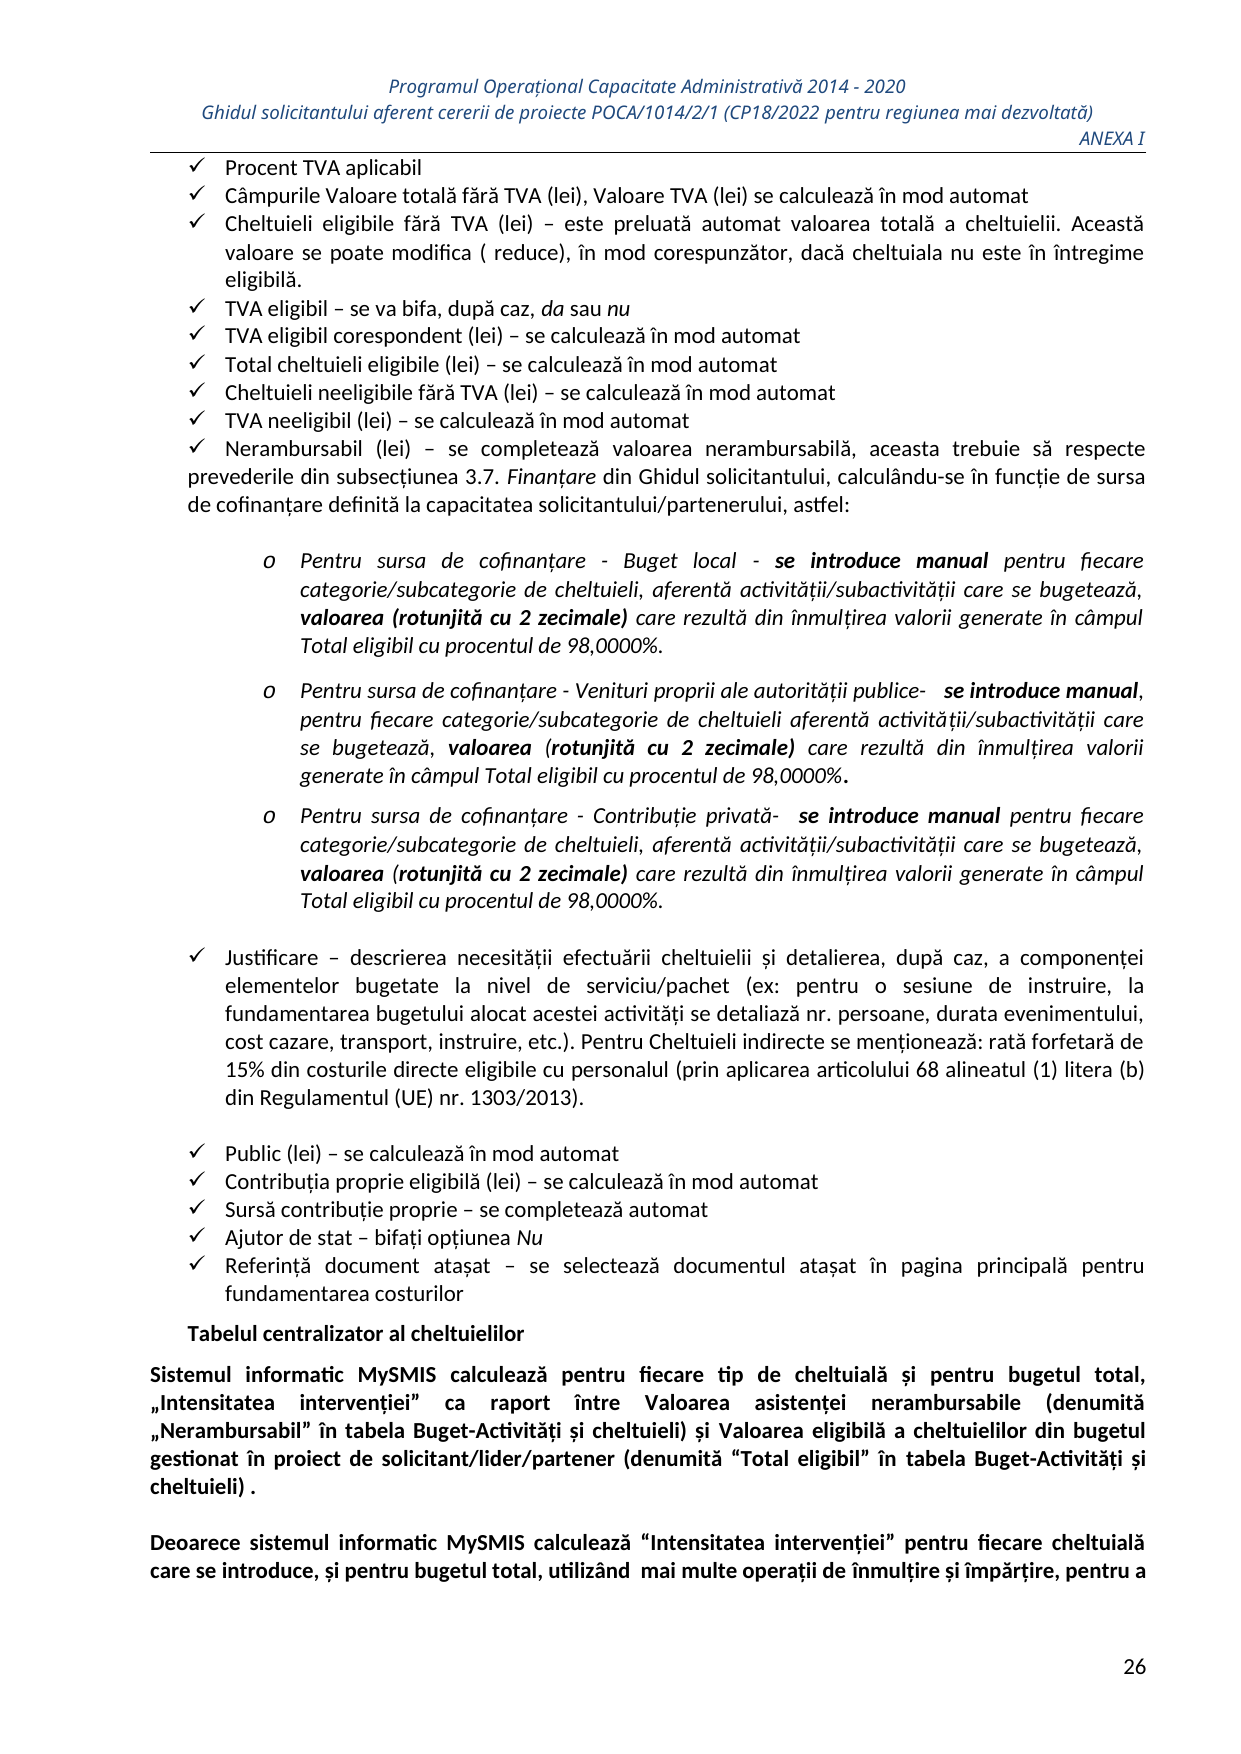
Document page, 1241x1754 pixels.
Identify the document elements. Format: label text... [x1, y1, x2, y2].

list Pentru sursa de cofinanțare - Buget local - se introduce manual pentru fiecare categorie/subcategorie de cheltuieli, aferentă activității/subactivității care se bugetează, valoarea (rotunjită cu 2 zecimale) care rezultă din înmulţirea valorii generate în câmpul Total eligibil cu procentul de 98,0000%. [262, 546, 1146, 659]
text Tabelul centralizator al cheltuielilor [187, 1319, 1146, 1347]
list Ajutor de stat – bifați opțiunea Nu [187, 1223, 1146, 1251]
list Referință document atașat – se selectează documentul atașat în pagina principală pentru fundamentarea costurilor [187, 1251, 1146, 1307]
list Pentru sursa de cofinanțare - Venituri proprii ale autorității publice- se introduce manual, pentru fiecare categorie/subcategorie de cheltuieli aferentă activităţii/subactivităţii care se bugetează, valoarea (rotunjită cu 2 zecimale) care rezultă din înmulţirea valorii generate în câmpul Total eligibil cu procentul de 98,0000%. [262, 676, 1146, 789]
list Cheltuieli eligibile fără TVA (lei) – este preluată automat valoarea totală a cheltuielii. Această valoare se poate modifica ( reduce), în mod corespunzător, dacă cheltuiala nu este în întregime eligibilă. [187, 209, 1146, 294]
list Public (lei) – se calculează în mod automat [187, 1139, 1146, 1167]
list Total cheltuieli eligibile (lei) – se calculează în mod automat [187, 350, 1146, 378]
list Sursă contribuție proprie – se completează automat [187, 1195, 1146, 1223]
list Cheltuieli neeligibile fără TVA (lei) – se calculează în mod automat [187, 378, 1146, 406]
list TVA eligibil – se va bifa, după caz, da sau nu [187, 294, 1146, 322]
list Nerambursabil (lei) – se completează valoarea nerambursabilă, aceasta trebuie să respecte prevederile din subsecțiunea 3.7. Finanțare din Ghidul solicitantului, calculându-se în funcție de sursa de cofinanțare definită la capacitatea solicitantului/partenerului, astfel: [187, 434, 1146, 518]
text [150, 1528, 1146, 1584]
text Sistemul informatic MySMIS calculează pentru fiecare tip de cheltuială și pentru bugetul total, „Intensitatea intervenției” ca raport între Valoarea asistenței nerambursabile (denumită „Nerambursabil” în tabela Buget-Activități și cheltuieli) și Valoarea eligibilă a cheltuielilor din bugetul gestionat în proiect de solicitant/lider/partener (denumită “Total eligibil” în tabela Buget-Activități și cheltuieli) . [150, 1360, 1146, 1500]
list Justificare – descrierea necesității efectuării cheltuielii și detalierea, după caz, a componenței elementelor bugetate la nivel de serviciu/pachet (ex: pentru o sesiune de instruire, la fundamentarea bugetului alocat acestei activități se detaliază nr. persoane, durata evenimentului, cost cazare, transport, instruire, etc.). Pentru Cheltuieli indirecte se menționează: rată forfetară de 15% din costurile directe eligibile cu personalul (prin aplicarea articolului 68 alineatul (1) litera (b) din Regulamentul (UE) nr. 1303/2013). [187, 943, 1146, 1111]
list Pentru sursa de cofinanțare - Contribuție privată- se introduce manual pentru fiecare categorie/subcategorie de cheltuieli, aferentă activității/subactivității care se bugetează, valoarea (rotunjită cu 2 zecimale) care rezultă din înmulţirea valorii generate în câmpul Total eligibil cu procentul de 98,0000%. [262, 801, 1146, 915]
list Contribuția proprie eligibilă (lei) – se calculează în mod automat [187, 1167, 1146, 1195]
list Câmpurile Valoare totală fără TVA (lei), Valoare TVA (lei) se calculează în mod automat [187, 182, 1146, 209]
list TVA eligibil corespondent (lei) – se calculează în mod automat [187, 322, 1146, 350]
list TVA neeligibil (lei) – se calculează în mod automat [187, 406, 1146, 434]
list Procent TVA aplicabil [187, 153, 1146, 182]
